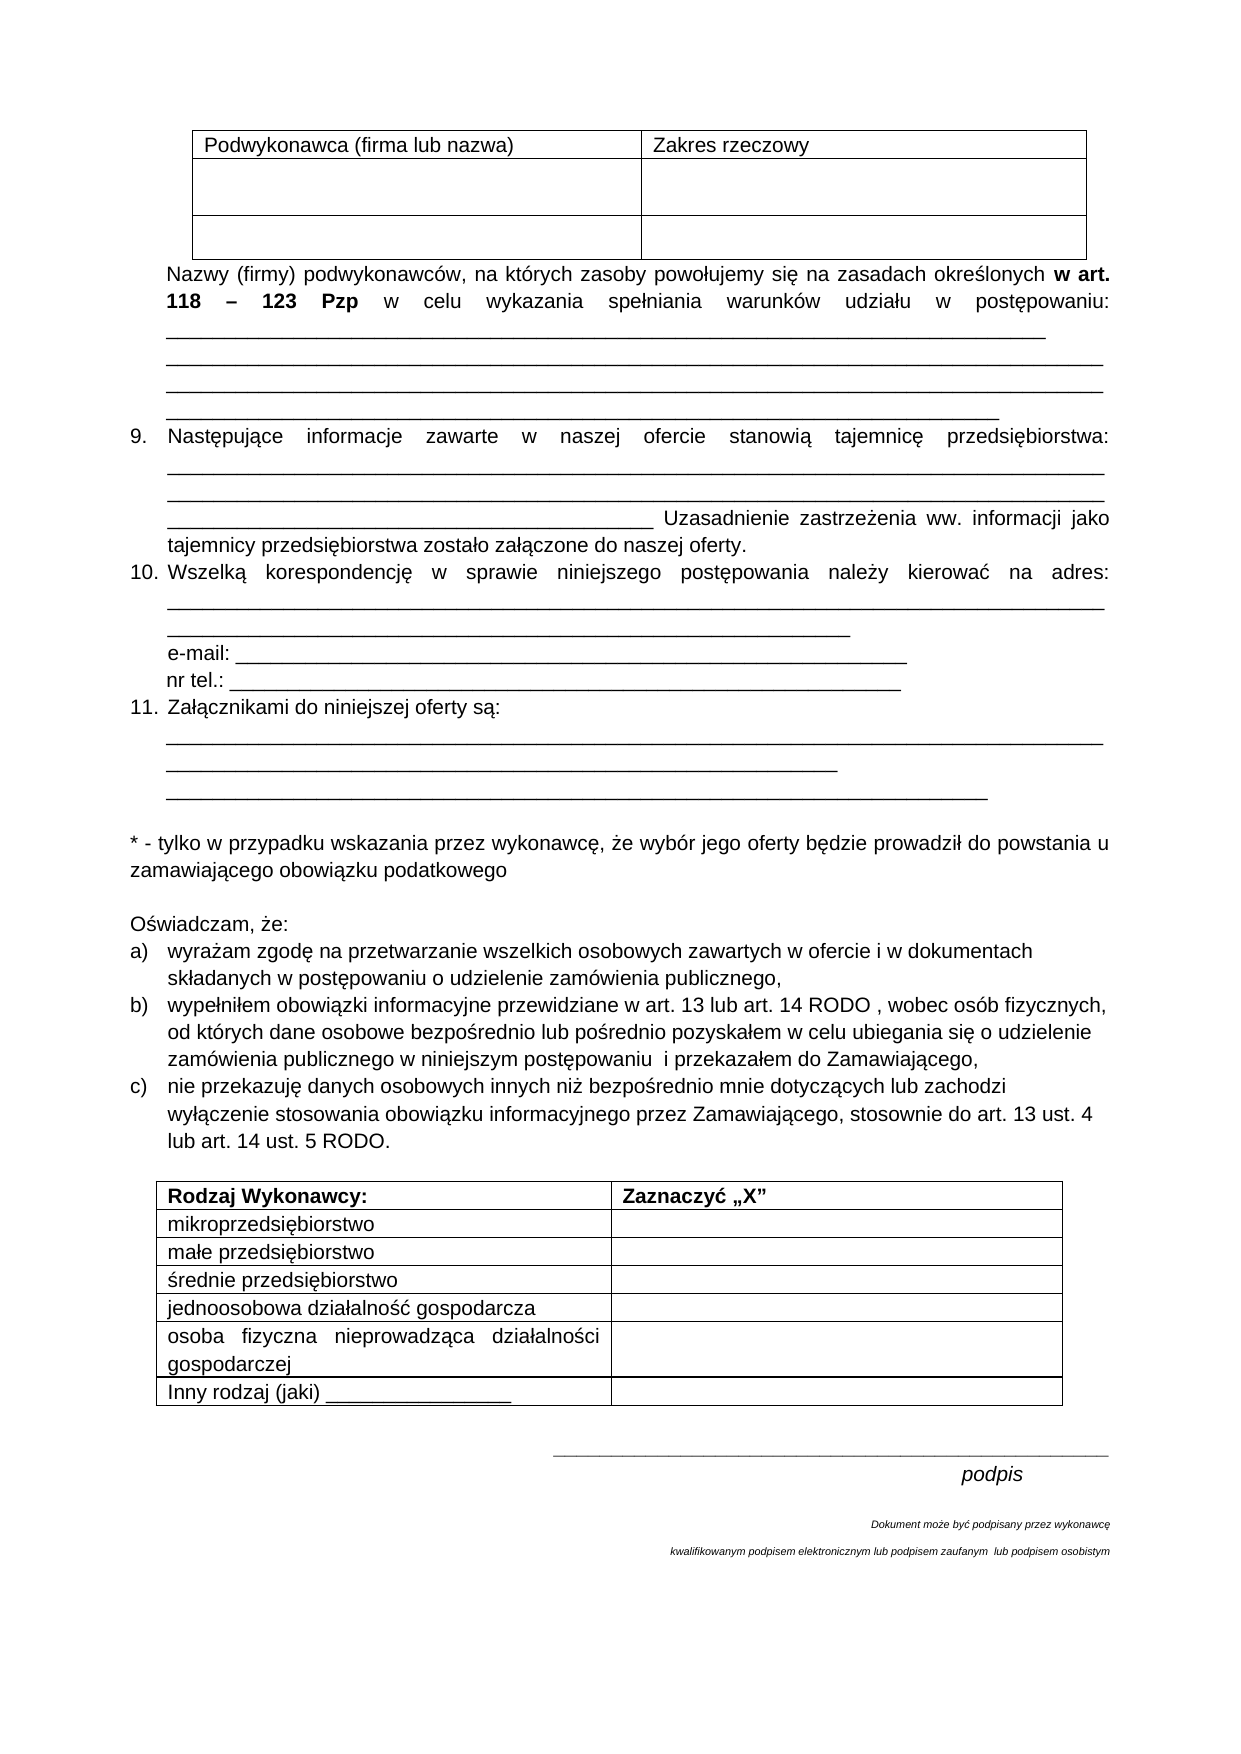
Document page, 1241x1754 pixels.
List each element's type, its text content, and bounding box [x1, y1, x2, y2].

table_cell [612, 1294, 1062, 1321]
table_cell średnie przedsiębiorstwo [157, 1266, 611, 1293]
text podpis [130, 1460, 1110, 1487]
list nie przekazuję danych osobowych innych niż bezpośrednio mnie dotyczących lub zachodzi wyłączenie stosowania obowiązku informacyjnego przez Zamawiającego, stosownie do art. 13 ust. 4 lub art. 14 ust. 5 RODO. [130, 1072, 1110, 1153]
list wypełniłem obowiązki informacyjne przewidziane w art. 13 lub art. 14 RODO , wobec osób fizycznych, od których dane osobowe bezpośrednio lub pośrednio pozyskałem w celu ubiegania się o udzielenie zamówienia publicznego w niniejszym postępowaniu i przekazałem do Zamawiającego, [130, 991, 1110, 1072]
text nr tel.: __________________________________________________________ [92, 666, 1110, 693]
list Wszelką korespondencję w sprawie niniejszego postępowania należy kierować na adres: ____________________________________________________________________________________________________________________________________________ e-mail: __________________________________________________________ [130, 558, 1110, 666]
table_cell osoba fizyczna nieprowadząca działalności gospodarczej [157, 1322, 611, 1376]
table_cell mikroprzedsiębiorstwo [157, 1210, 611, 1237]
list Następujące informacje zawarte w naszej ofercie stanowią tajemnicę przedsiębiorstwa: ____________________________________________________________________________________________________________________________________________________________________________________________________________ Uzasadnienie zastrzeżenia ww. informacji jako tajemnicy przedsiębiorstwa zostało załączone do naszej oferty. [130, 422, 1110, 558]
table_header Rodzaj Wykonawcy: [157, 1182, 611, 1209]
table_cell małe przedsiębiorstwo [157, 1238, 611, 1265]
table_cell [612, 1266, 1062, 1293]
table_header Zakres rzeczowy [642, 131, 1086, 158]
table_header Zaznaczyć „X” [612, 1182, 1062, 1209]
text Nazwy (firmy) podwykonawców, na których zasoby powołujemy się na zasadach określonych w art. 118 – 123 Pzp w celu wykazania spełniania warunków udziału w postępowaniu: ____________________________________________________________________________ __________________________________________________________________________________________________________________________________________________________________________________________________________________________________________ [166, 260, 1110, 422]
table_cell Inny rodzaj (jaki) ________________ [157, 1378, 611, 1404]
table_cell [612, 1210, 1062, 1237]
text ________________________________________________ [130, 1433, 1110, 1460]
text Dokument może być podpisany przez wykonawcę kwalifikowanym podpisem elektronicznym lub podpisem zaufanym lub podpisem osobistym [130, 1514, 1110, 1568]
table_cell [642, 159, 1086, 214]
table_cell [193, 216, 641, 259]
list Oświadczam, że: [130, 910, 1110, 937]
text * - tylko w przypadku wskazania przez wykonawcę, że wybór jego oferty będzie prowadził do powstania u zamawiającego obowiązku podatkowego [130, 828, 1110, 883]
table_cell [612, 1322, 1062, 1376]
table_cell [642, 216, 1086, 259]
list Załącznikami do niniejszej oferty są: [130, 693, 1110, 720]
table_cell [612, 1378, 1062, 1404]
list wyrażam zgodę na przetwarzanie wszelkich osobowych zawartych w ofercie i w dokumentach składanych w postępowaniu o udzielenie zamówienia publicznego, [130, 937, 1110, 991]
text _______________________________________________________________________ [166, 774, 1110, 801]
text ___________________________________________________________________________________________________________________________________________ [166, 720, 1110, 774]
table_cell [612, 1238, 1062, 1265]
table_cell [193, 159, 641, 214]
table_header Podwykonawca (firma lub nazwa) [193, 131, 641, 158]
table_cell jednoosobowa działalność gospodarcza [157, 1294, 611, 1321]
